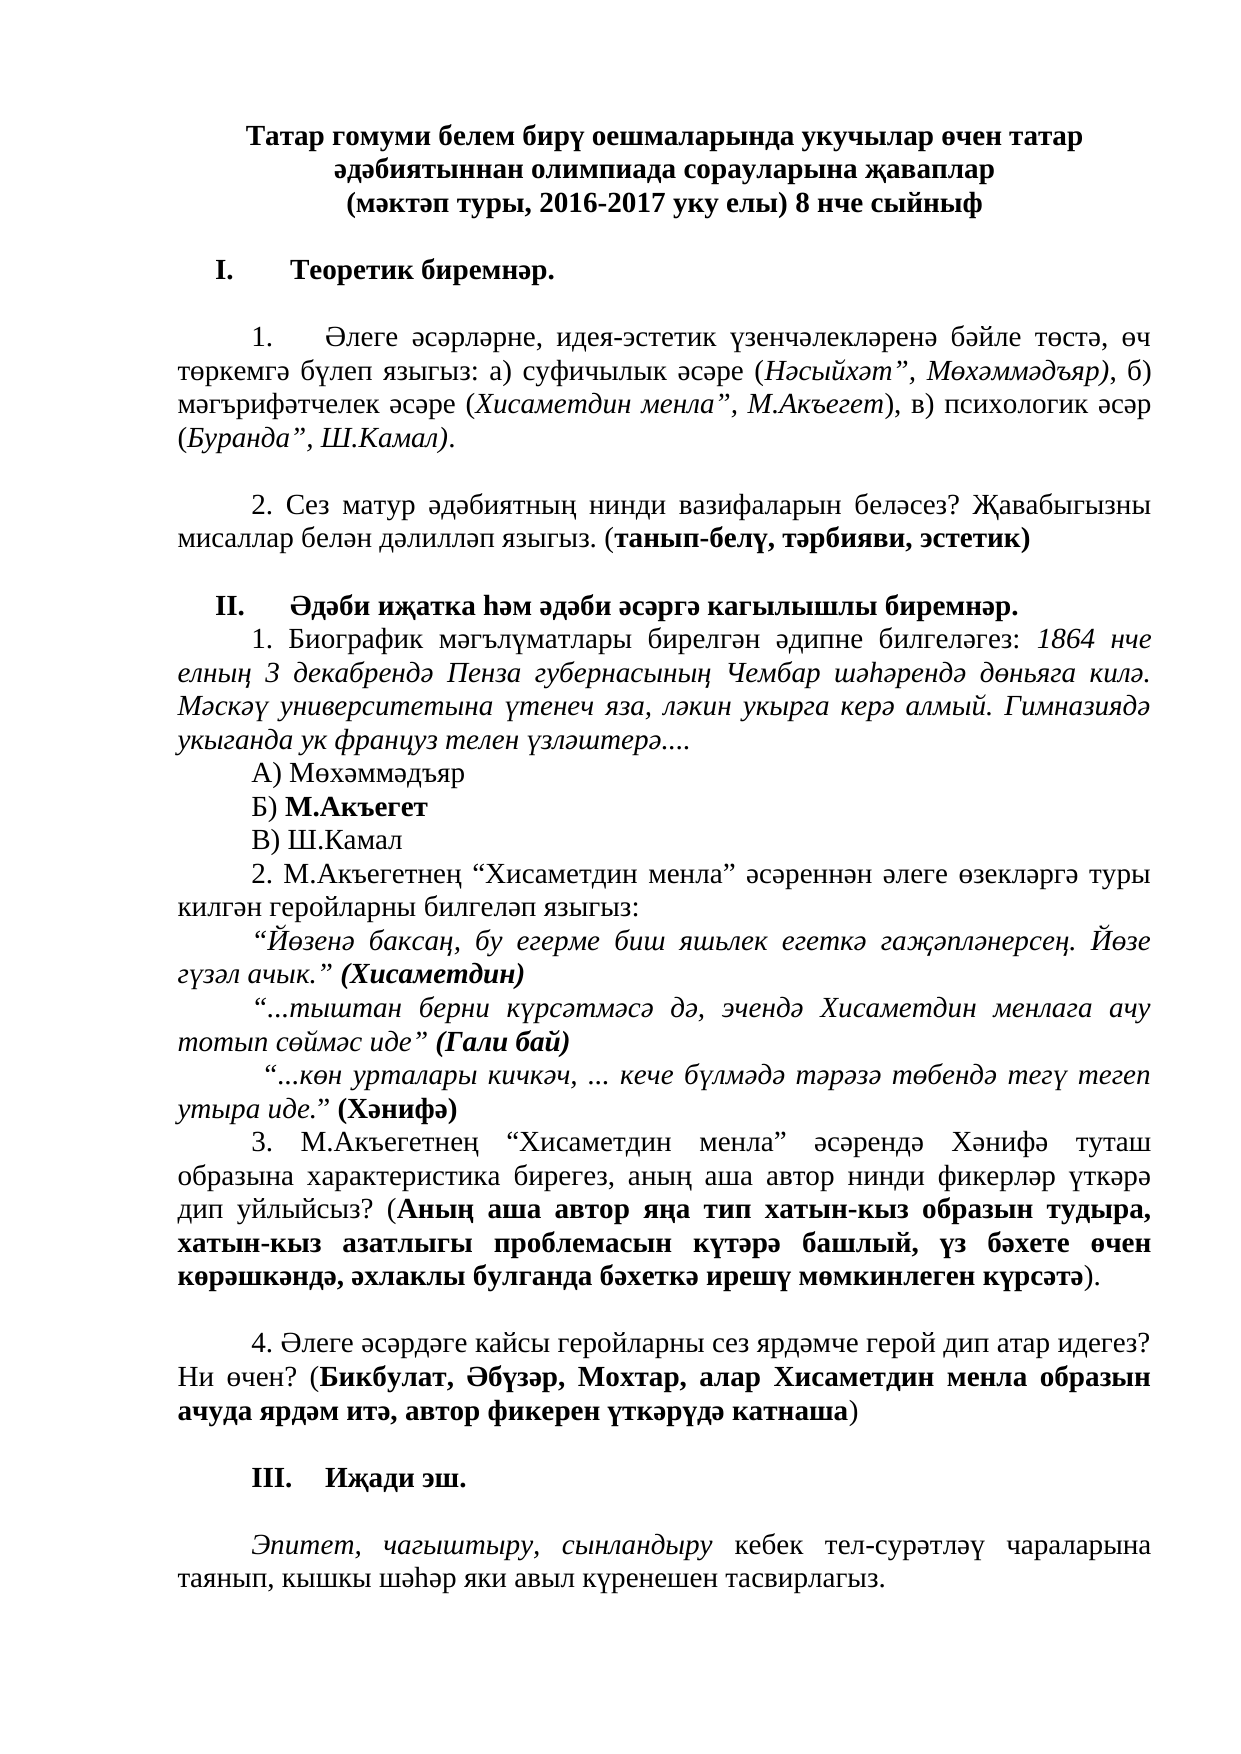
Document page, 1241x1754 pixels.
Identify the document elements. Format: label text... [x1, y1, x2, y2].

list Иҗади эш. [177, 1460, 1152, 1493]
text 3. М.Акъегетнең “Хисаметдин менла” әсәрендә Хәнифә туташ образына характеристика бирегез, аның аша автор нинди фикерләр үткәрә дип уйлыйсыз? (Аның аша автор яңа тип хатын-кыз образын тудыра, хатын-кыз азатлыгы проблемасын күтәрә башлый, үз бәхете өчен көрәшкәндә, әхлаклы булганда бәхеткә ирешү мөмкинлеген күрсәтә). [177, 1124, 1152, 1292]
list Б) М.Акъегет [251, 789, 1152, 822]
list 4. Әлеге әсәрдәге кайсы геройларны сез ярдәмче герой дип атар идегез? Ни өчен? (Бикбулат, Әбүзәр, Мохтар, алар Хисаметдин менла образын ачуда ярдәм итә, автор фикерен үткәрүдә катнаша) [177, 1326, 1152, 1426]
list Әлеге әсәрләрне, идея-эстетик үзенчәлекләренә бәйле төстә, өч төркемгә бүлеп языгыз: а) суфичылык әсәре (Нәсыйхәт”, Мөхәммәдъяр), б) мәгърифәтчелек әсәре (Хисаметдин менла”, М.Акъегет), в) психологик әсәр (Буранда”, Ш.Камал). [177, 319, 1152, 453]
text (мәктәп туры, 2016-2017 уку елы) 8 нче сыйныф [177, 185, 1152, 219]
list А) Мөхәммәдъяр [251, 755, 1152, 789]
text 2. Сез матур әдәбиятның нинди вазифаларын беләсез? Җавабыгызны мисаллар белән дәлилләп языгыз. (танып-белү, тәрбияви, эстетик) [177, 487, 1152, 554]
text 2. М.Акъегетнең “Хисаметдин менла” әсәреннән әлеге өзекләргә туры килгән геройларны билгеләп языгыз: [177, 856, 1152, 923]
list “...көн урталары кичкәч, ... кече бүлмәдә тәрәзә төбендә тегү тегеп утыра иде.” (Хәнифә) [177, 1057, 1152, 1124]
text Татар гомуми белем бирү оешмаларында укучылар өчен татар әдәбиятыннан олимпиада сорауларына җаваплар [177, 118, 1152, 185]
list “...тыштан берни күрсәтмәсә дә, эчендә Хисаметдин менлага ачу тотып сөймәс иде” (Гали бай) [177, 990, 1152, 1057]
list “Йөзенә баксаң, бу егерме биш яшьлек егеткә гаҗәпләнерсең. Йөзе гүзәл ачык.” (Хисаметдин) [177, 923, 1152, 990]
list Әдәби иҗатка һәм әдәби әсәргә кагылышлы биремнәр. [215, 588, 1152, 621]
text Эпитет, чагыштыру, сынландыру кебек тел-сурәтләү чараларына таянып, кышкы шәһәр яки авыл күренешен тасвирлагыз. [177, 1527, 1152, 1594]
list В) Ш.Камал [251, 822, 1152, 856]
list Теоретик биремнәр. [215, 252, 1152, 286]
text 1. Биографик мәгълүматлары бирелгән әдипне билгеләгез: 1864 нче елның 3 декабрендә Пенза губернасының Чембар шәһәрендә дөньяга килә. Мәскәү университетына үтенеч яза, ләкин укырга керә алмый. Гимназиядә укыганда ук француз телен үзләштерә.... [177, 621, 1152, 755]
